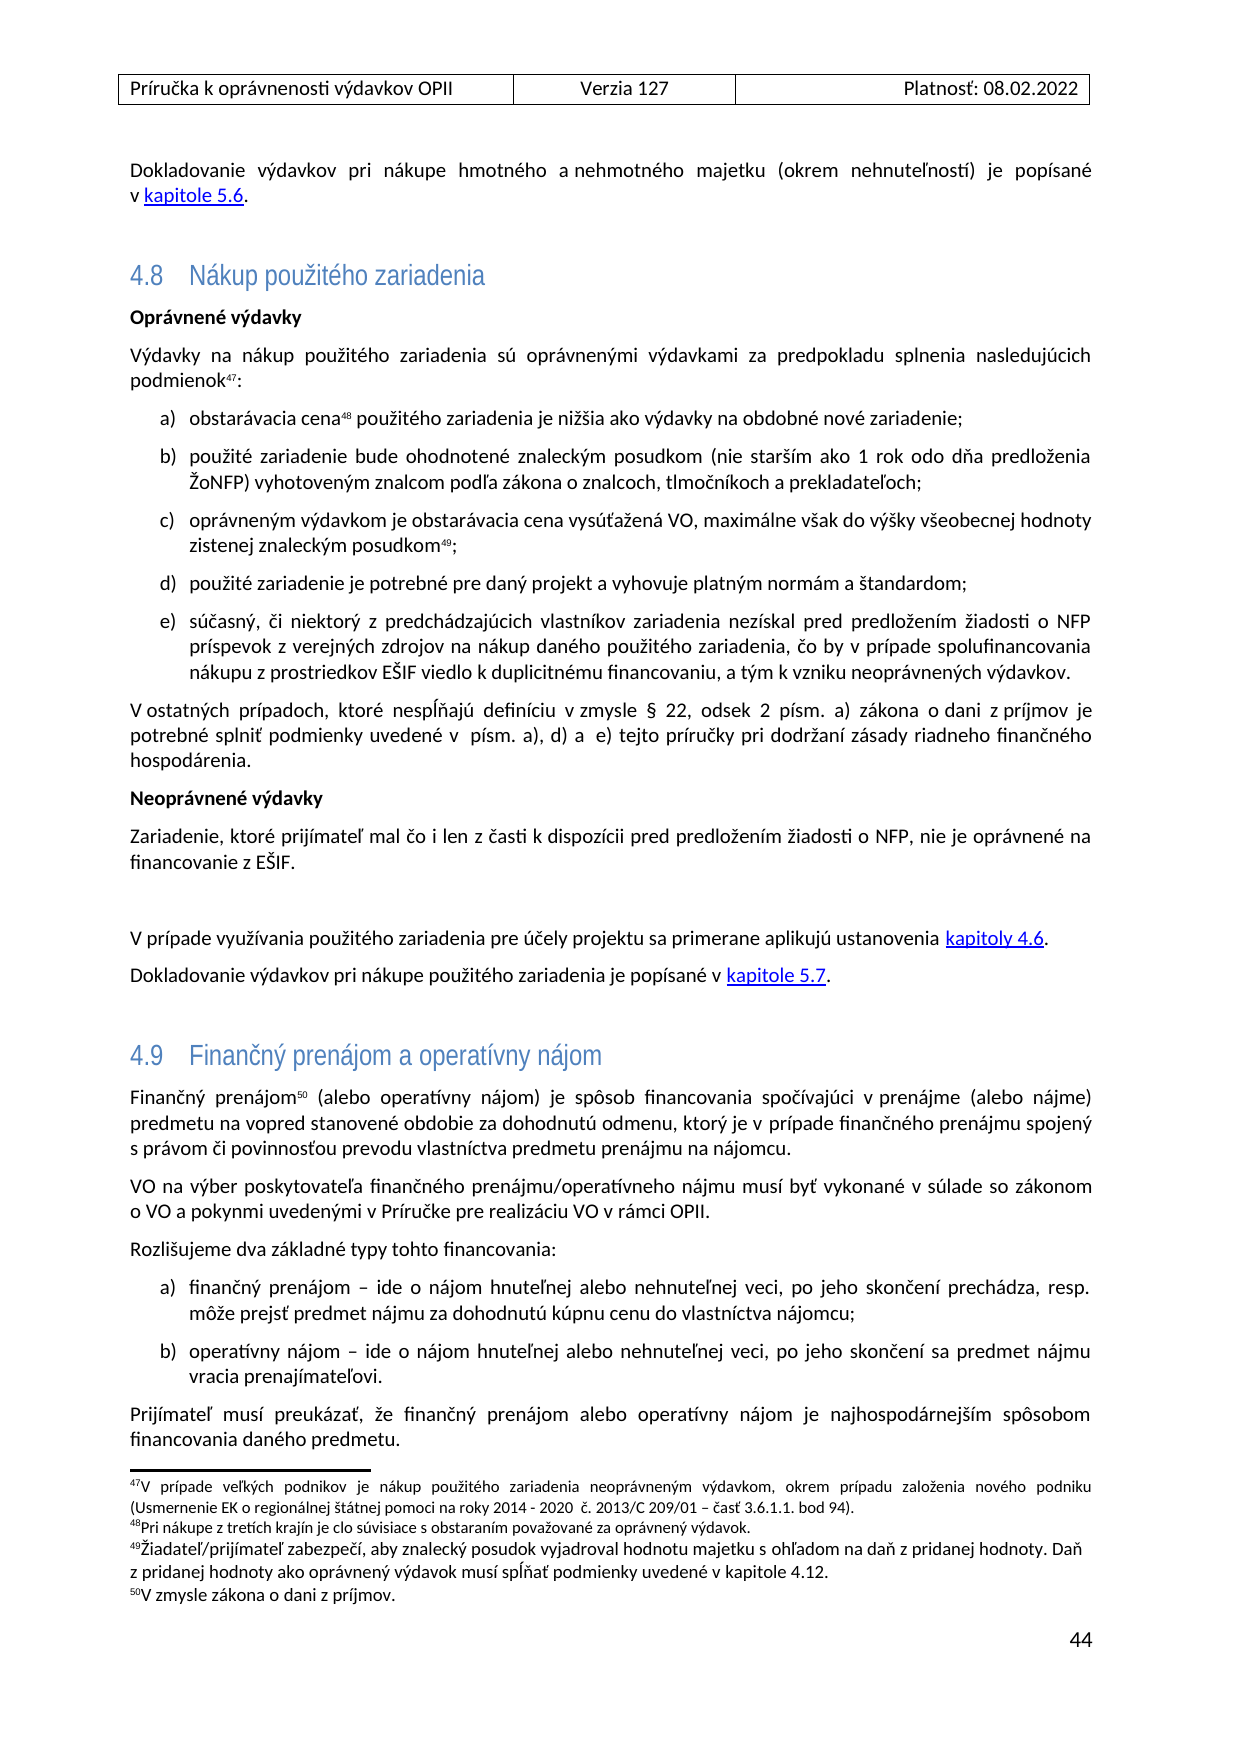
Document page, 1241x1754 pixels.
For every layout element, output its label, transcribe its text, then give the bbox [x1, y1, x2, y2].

list finančný prenájom – ide o nájom hnuteľnej alebo nehnuteľnej veci, po jeho skončení prechádza, resp. môže prejsť predmet nájmu za dohodnutú kúpnu cenu do vlastníctva nájomcu; [159, 1274, 1092, 1325]
text Dokladovanie výdavkov pri nákupe hmotného a nehmotného majetku (okrem nehnuteľností) je popísané v kapitole 5.6. [130, 157, 1092, 208]
text Oprávnené výdavky [130, 304, 1092, 330]
list použité zariadenie bude ohodnotené znaleckým posudkom (nie starším ako 1 rok odo dňa predloženia ŽoNFP) vyhotoveným znalcom podľa zákona o znalcoch, tlmočníkoch a prekladateľoch; [159, 443, 1092, 494]
text Dokladovanie výdavkov pri nákupe použitého zariadenia je popísané v kapitole 5.7. [130, 963, 1092, 988]
list operatívny nájom – ide o nájom hnuteľnej alebo nehnuteľnej veci, po jeho skončení sa predmet nájmu vracia prenajímateľovi. [159, 1338, 1092, 1389]
text Finančný prenájom (alebo operatívny nájom) je spôsob financovania spočívajúci v prenájme (alebo nájme) predmetu na vopred stanovené obdobie za dohodnutú odmenu, ktorý je v prípade finančného prenájmu spojený s právom či povinnosťou prevodu vlastníctva predmetu prenájmu na nájomcu. [130, 1084, 1092, 1161]
text Zariadenie, ktoré prijímateľ mal čo i len z časti k dispozícii pred predložením žiadosti o NFP, nie je oprávnené na financovanie z EŠIF. [130, 823, 1092, 874]
list oprávneným výdavkom je obstarávacia cena vysúťažená VO, maximálne však do výšky všeobecnej hodnoty zistenej znaleckým posudkom; [159, 507, 1092, 558]
list súčasný, či niektorý z predchádzajúcich vlastníkov zariadenia nezískal pred predložením žiadosti o NFP príspevok z verejných zdrojov na nákup daného použitého zariadenia, čo by v prípade spolufinancovania nákupu z prostriedkov EŠIF viedlo k duplicitnému financovaniu, a tým k vzniku neoprávnených výdavkov. [159, 608, 1092, 684]
text VO na výber poskytovateľa finančného prenájmu/operatívneho nájmu musí byť vykonané v súlade so zákonom o VO a pokynmi uvedenými v Príručke pre realizáciu VO v rámci OPII. [130, 1173, 1092, 1224]
text V prípade využívania použitého zariadenia pre účely projektu sa primerane aplikujú ustanovenia kapitoly 4.6. [130, 925, 1092, 950]
text V ostatných prípadoch, ktoré nespĺňajú definíciu v zmysle § 22, odsek 2 písm. a) zákona o dani z príjmov je potrebné splniť podmienky uvedené v písm. a), d) a e) tejto príručky pri dodržaní zásady riadneho finančného hospodárenia. [130, 697, 1092, 773]
text Rozlišujeme dva základné typy tohto financovania: [130, 1237, 1092, 1262]
list použité zariadenie je potrebné pre daný projekt a vyhovuje platným normám a štandardom; [159, 570, 1092, 596]
subtitle Finančný prenájom a operatívny nájom [130, 1038, 1092, 1072]
text Výdavky na nákup použitého zariadenia sú oprávnenými výdavkami za predpokladu splnenia nasledujúcich podmienok: [130, 342, 1092, 393]
text Neoprávnené výdavky [130, 786, 1092, 811]
list obstarávacia cena použitého zariadenia je nižšia ako výdavky na obdobné nové zariadenie; [159, 406, 1092, 431]
text Prijímateľ musí preukázať, že finančný prenájom alebo operatívny nájom je najhospodárnejším spôsobom financovania daného predmetu. [130, 1401, 1092, 1452]
subtitle Nákup použitého zariadenia [130, 258, 1092, 292]
